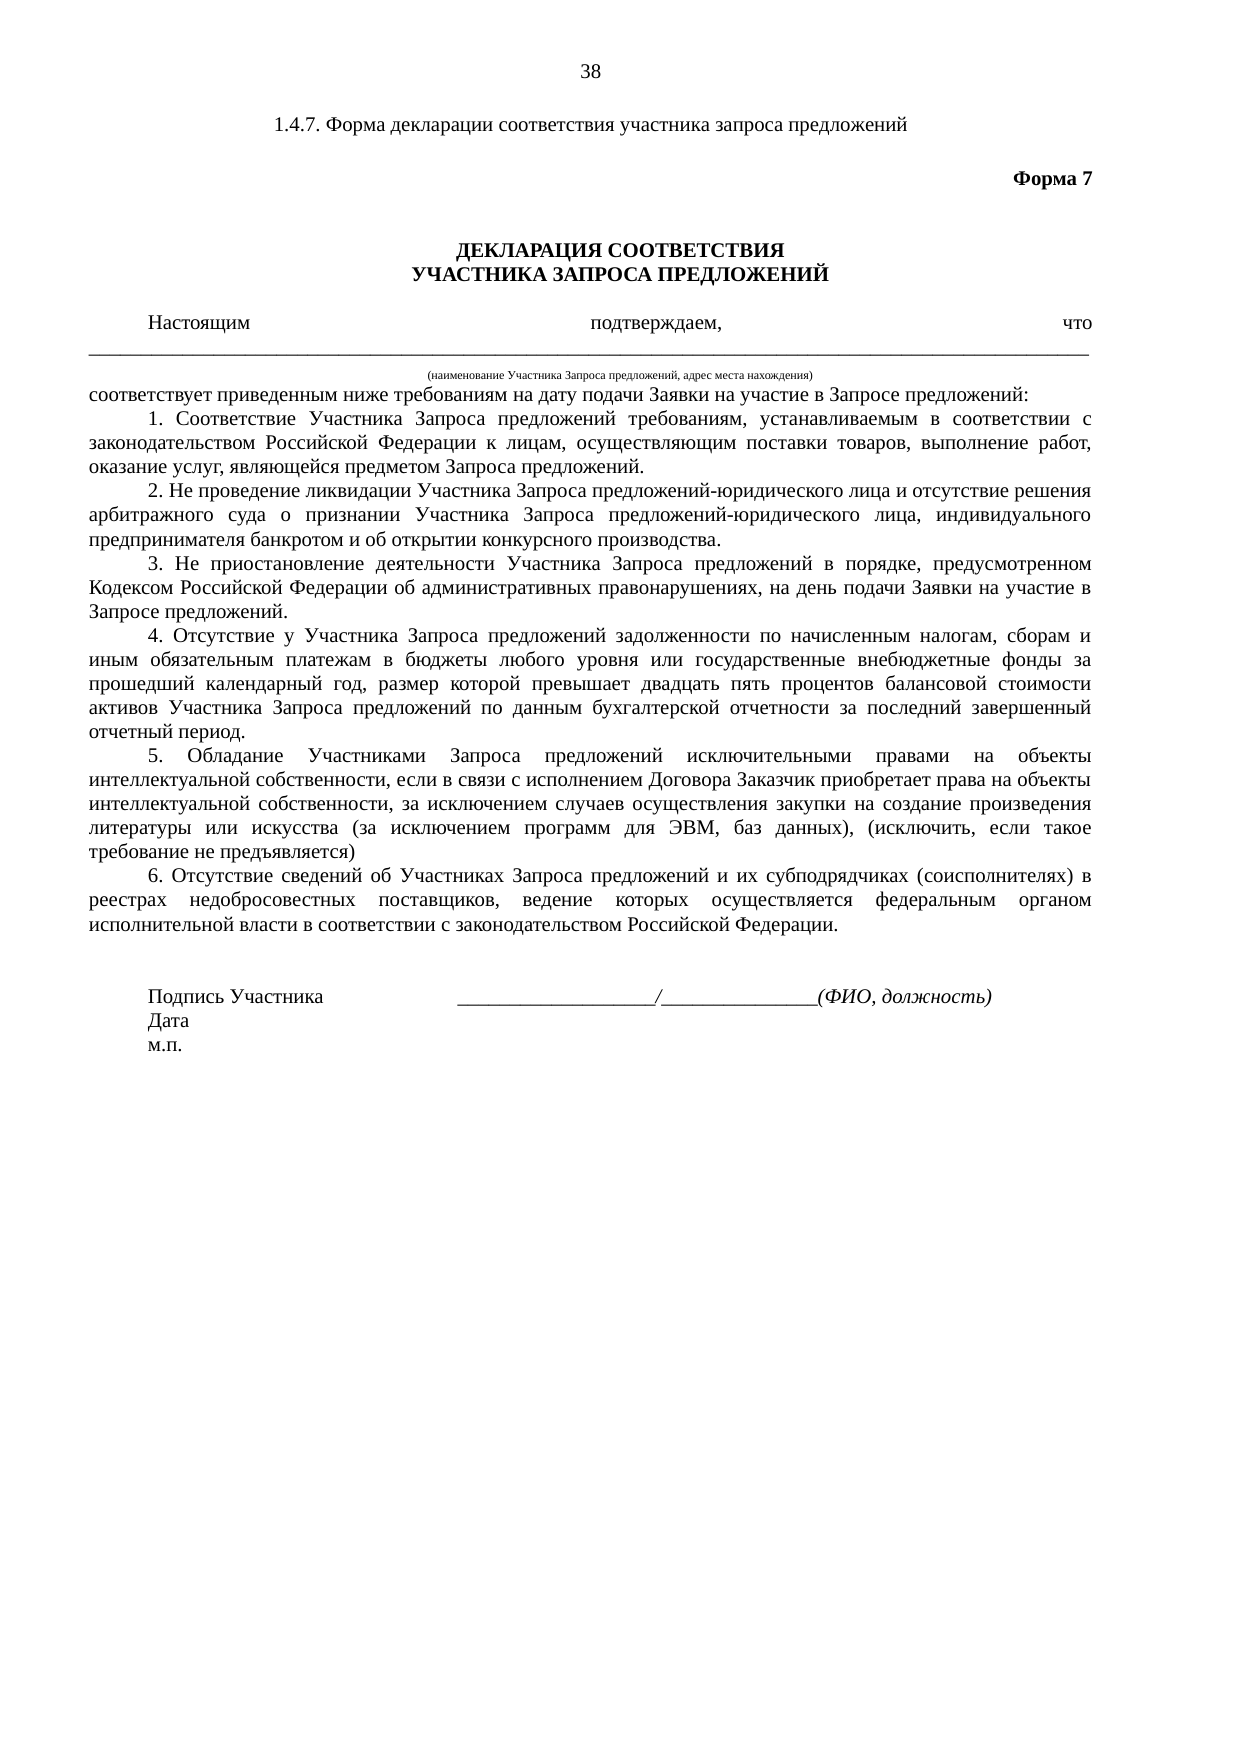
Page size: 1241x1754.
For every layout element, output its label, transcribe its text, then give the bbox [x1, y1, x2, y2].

text 1.4.7. Форма декларации соответствия участника запроса предложений [89, 112, 1092, 136]
text соответствует приведенным ниже требованиям на дату подачи Заявки на участие в Запросе предложений: [89, 382, 1092, 406]
text 2. Не проведение ликвидации Участника Запроса предложений-юридического лица и отсутствие решения арбитражного суда о признании Участника Запроса предложений-юридического лица, индивидуального предпринимателя банкротом и об открытии конкурсного производства. [89, 478, 1092, 551]
text (наименование Участника Запроса предложений, адрес места нахождения) [148, 358, 1092, 382]
text Форма 7 [89, 166, 1092, 189]
text Настоящим подтверждаем, что ________________________________________________________________________________________________ [89, 310, 1092, 358]
text Дата [148, 1008, 1092, 1032]
text 5. Обладание Участниками Запроса предложений исключительными правами на объекты интеллектуальной собственности, если в связи с исполнением Договора Заказчик приобретает права на объекты интеллектуальной собственности, за исключением случаев осуществления закупки на создание произведения литературы или искусства (за исключением программ для ЭВМ, баз данных), (исключить, если такое требование не предъявляется) [89, 743, 1092, 863]
text Подпись Участника ___________________/_______________(ФИО, должность) [148, 984, 1092, 1008]
text 3. Не приостановление деятельности Участника Запроса предложений в порядке, предусмотренном Кодексом Российской Федерации об административных правонарушениях, на день подачи Заявки на участие в Запросе предложений. [89, 551, 1092, 623]
text ДЕКЛАРАЦИЯ СООТВЕТСТВИЯ УЧАСТНИКА ЗАПРОСА ПРЕДЛОЖЕНИЙ [148, 238, 1092, 286]
text м.п. [148, 1032, 1092, 1056]
text 4. Отсутствие у Участника Запроса предложений задолженности по начисленным налогам, сборам и иным обязательным платежам в бюджеты любого уровня или государственные внебюджетные фонды за прошедший календарный год, размер которой превышает двадцать пять процентов балансовой стоимости активов Участника Запроса предложений по данным бухгалтерской отчетности за последний завершенный отчетный период. [89, 623, 1092, 743]
text 6. Отсутствие сведений об Участниках Запроса предложений и их субподрядчиках (соисполнителях) в реестрах недобросовестных поставщиков, ведение которых осуществляется федеральным органом исполнительной власти в соответствии с законодательством Российской Федерации. [89, 863, 1092, 936]
text 1. Соответствие Участника Запроса предложений требованиям, устанавливаемым в соответствии с законодательством Российской Федерации к лицам, осуществляющим поставки товаров, выполнение работ, оказание услуг, являющейся предметом Запроса предложений. [89, 406, 1092, 478]
